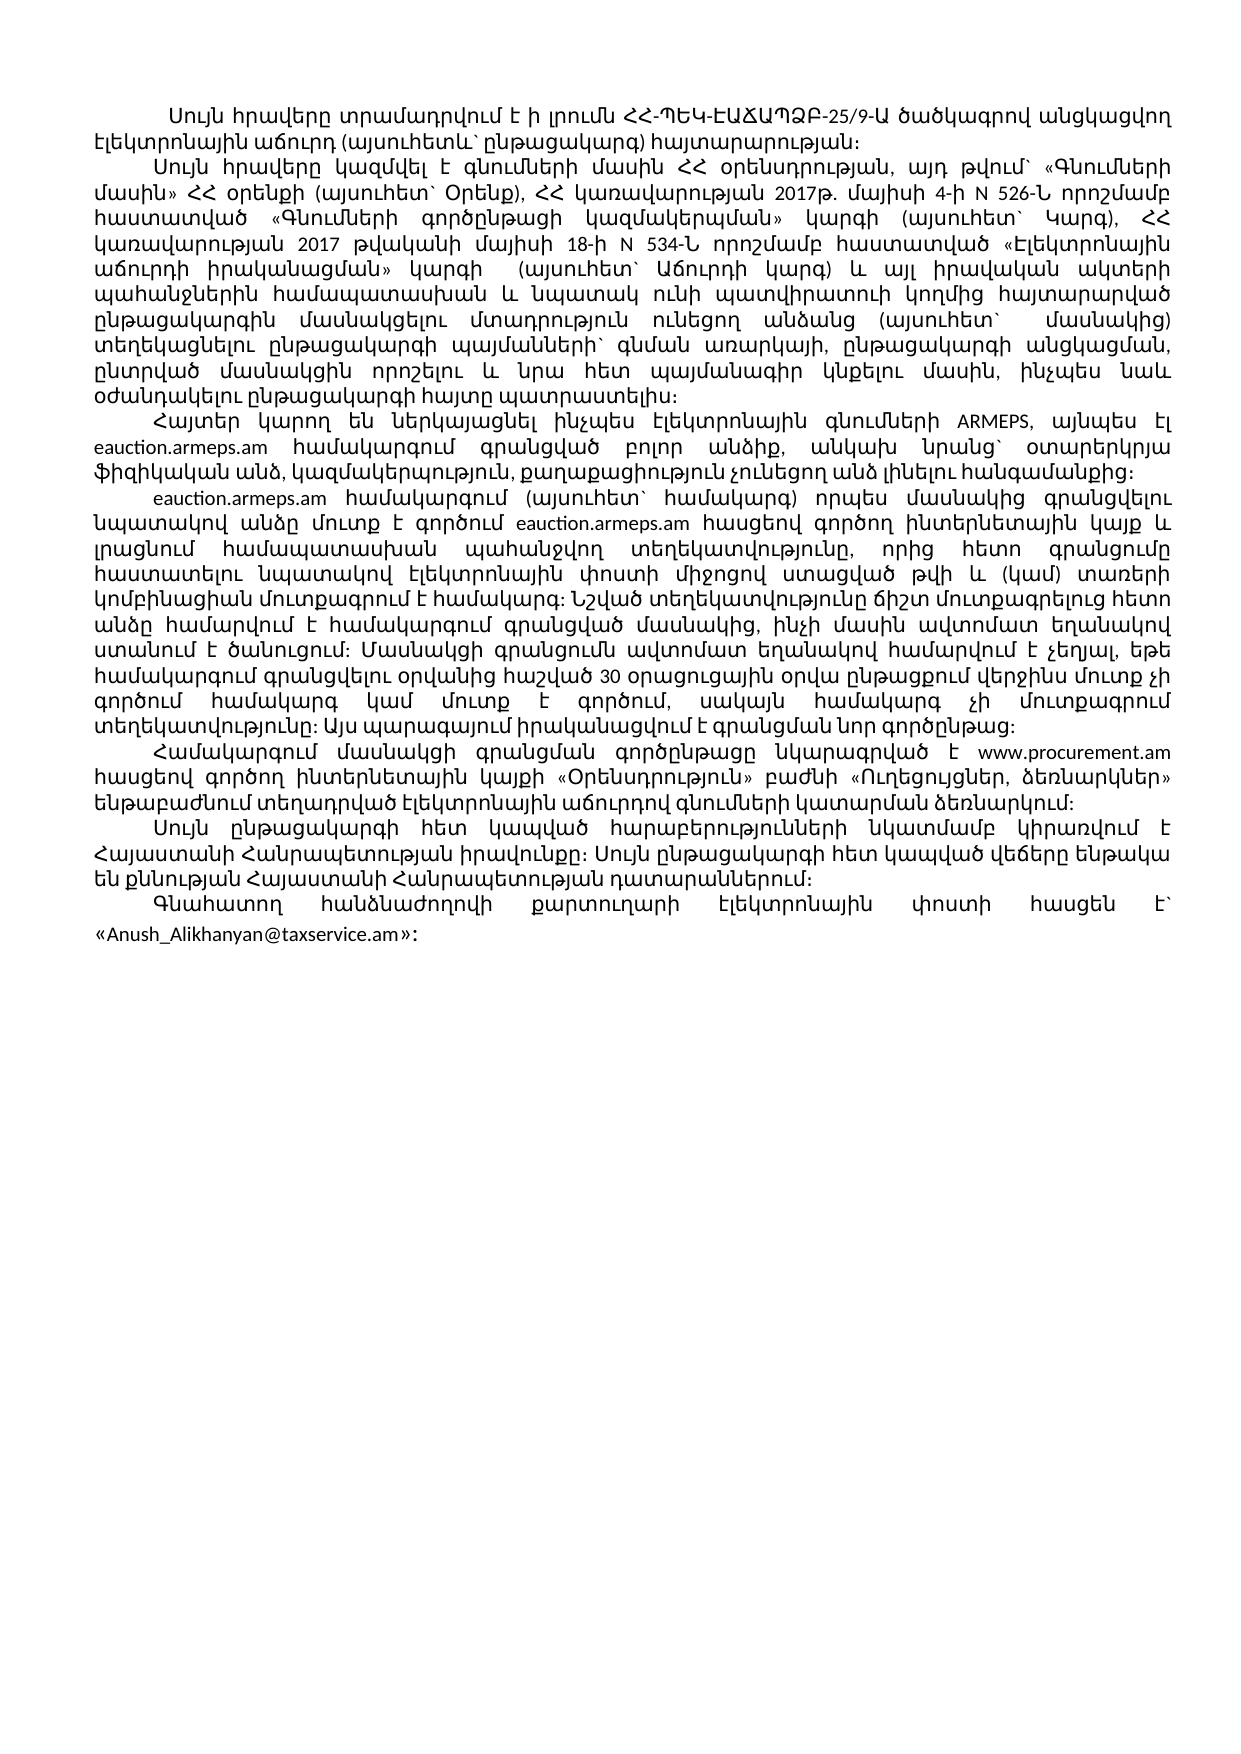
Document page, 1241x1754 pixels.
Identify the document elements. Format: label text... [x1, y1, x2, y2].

text Սույն հրավերը տրամադրվում է ի լրումն ՀՀ-ՊԵԿ-ԷԱՃԱՊՁԲ-25/9-Ա ծածկագրով անցկացվող էլեկտրոնային աճուրդ (այսուհետև` ընթացակարգ) հայտարարության։ [94, 104, 1171, 154]
text Սույն ընթացակարգի հետ կապված հարաբերությունների նկատմամբ կիրառվում է Հայաստանի Հանրապետության իրավունքը։ Սույն ընթացակարգի հետ կապված վեճերը ենթակա են քննության Հայաստանի Հանրապետության դատարաններում։ [94, 815, 1171, 892]
text Համակարգում մասնակցի գրանցման գործընթացը նկարագրված է www.procurement.am հասցեով գործող ինտերնետային կայքի «Օրենսդրություն» բաժնի «Ուղեցույցներ, ձեռնարկներ» ենթաբաժնում տեղադրված էլեկտրոնային աճուրդով գնումների կատարման ձեռնարկում: [94, 739, 1171, 815]
text Գնահատող հանձնաժողովի քարտուղարի էլեկտրոնային փոստի հասցեն է` «Anush_Alikhanyan@taxservice.am»: [94, 892, 1171, 948]
text Սույն հրավերը կազմվել է գնումների մասին ՀՀ օրենսդրության, այդ թվում` «Գնումների մասին» ՀՀ օրենքի (այսուհետ` Օրենք), ՀՀ կառավարության 2017թ. մայիսի 4-ի N 526-Ն որոշմամբ հաստատված «Գնումների գործընթացի կազմակերպման» կարգի (այսուհետ` Կարգ), ՀՀ կառավարության 2017 թվականի մայիսի 18-ի N 534-Ն որոշմամբ հաստատված «Էլեկտրոնային աճուրդի իրականացման» կարգի (այսուհետ` Աճուրդի կարգ) և այլ իրավական ակտերի պահանջներին համապատասխան և նպատակ ունի պատվիրատուի կողմից հայտարարված ընթացակարգին մասնակցելու մտադրություն ունեցող անձանց (այսուհետ` մասնակից) տեղեկացնելու ընթացակարգի պայմանների` գնման առարկայի, ընթացակարգի անցկացման, ընտրված մասնակցին որոշելու և նրա հետ պայմանագիր կնքելու մասին, ինչպես նաև օժանդակելու ընթացակարգի հայտը պատրաստելիս։ [94, 154, 1171, 409]
text eauction.armeps.am համակարգում (այսուհետ` համակարգ) որպես մասնակից գրանցվելու նպատակով անձը մուտք է գործում eauction.armeps.am հասցեով գործող ինտերնետային կայք և լրացնում համապատասխան պահանջվող տեղեկատվությունը, որից հետո գրանցումը հաստատելու նպատակով էլեկտրոնային փոստի միջոցով ստացված թվի և (կամ) տառերի կոմբինացիան մուտքագրում է համակարգ: Նշված տեղեկատվությունը ճիշտ մուտքագրելուց հետո անձը համարվում է համակարգում գրանցված մասնակից, ինչի մասին ավտոմատ եղանակով ստանում է ծանուցում: Մասնակցի գրանցումն ավտոմատ եղանակով համարվում է չեղյալ, եթե համակարգում գրանցվելու օրվանից հաշված 30 օրացուցային օրվա ընթացքում վերջինս մուտք չի գործում համակարգ կամ մուտք է գործում, սակայն համակարգ չի մուտքագրում տեղեկատվությունը: Այս պարագայում իրականացվում է գրանցման նոր գործընթաց: [94, 485, 1171, 739]
text Հայտեր կարող են ներկայացնել ինչպես էլեկտրոնային գնումների ARMEPS, այնպես էլ eauction.armeps.am համակարգում գրանցված բոլոր անձիք, անկախ նրանց` օտարերկրյա ֆիզիկական անձ, կազմակերպություն, քաղաքացիություն չունեցող անձ լինելու հանգամանքից։ [94, 409, 1171, 485]
